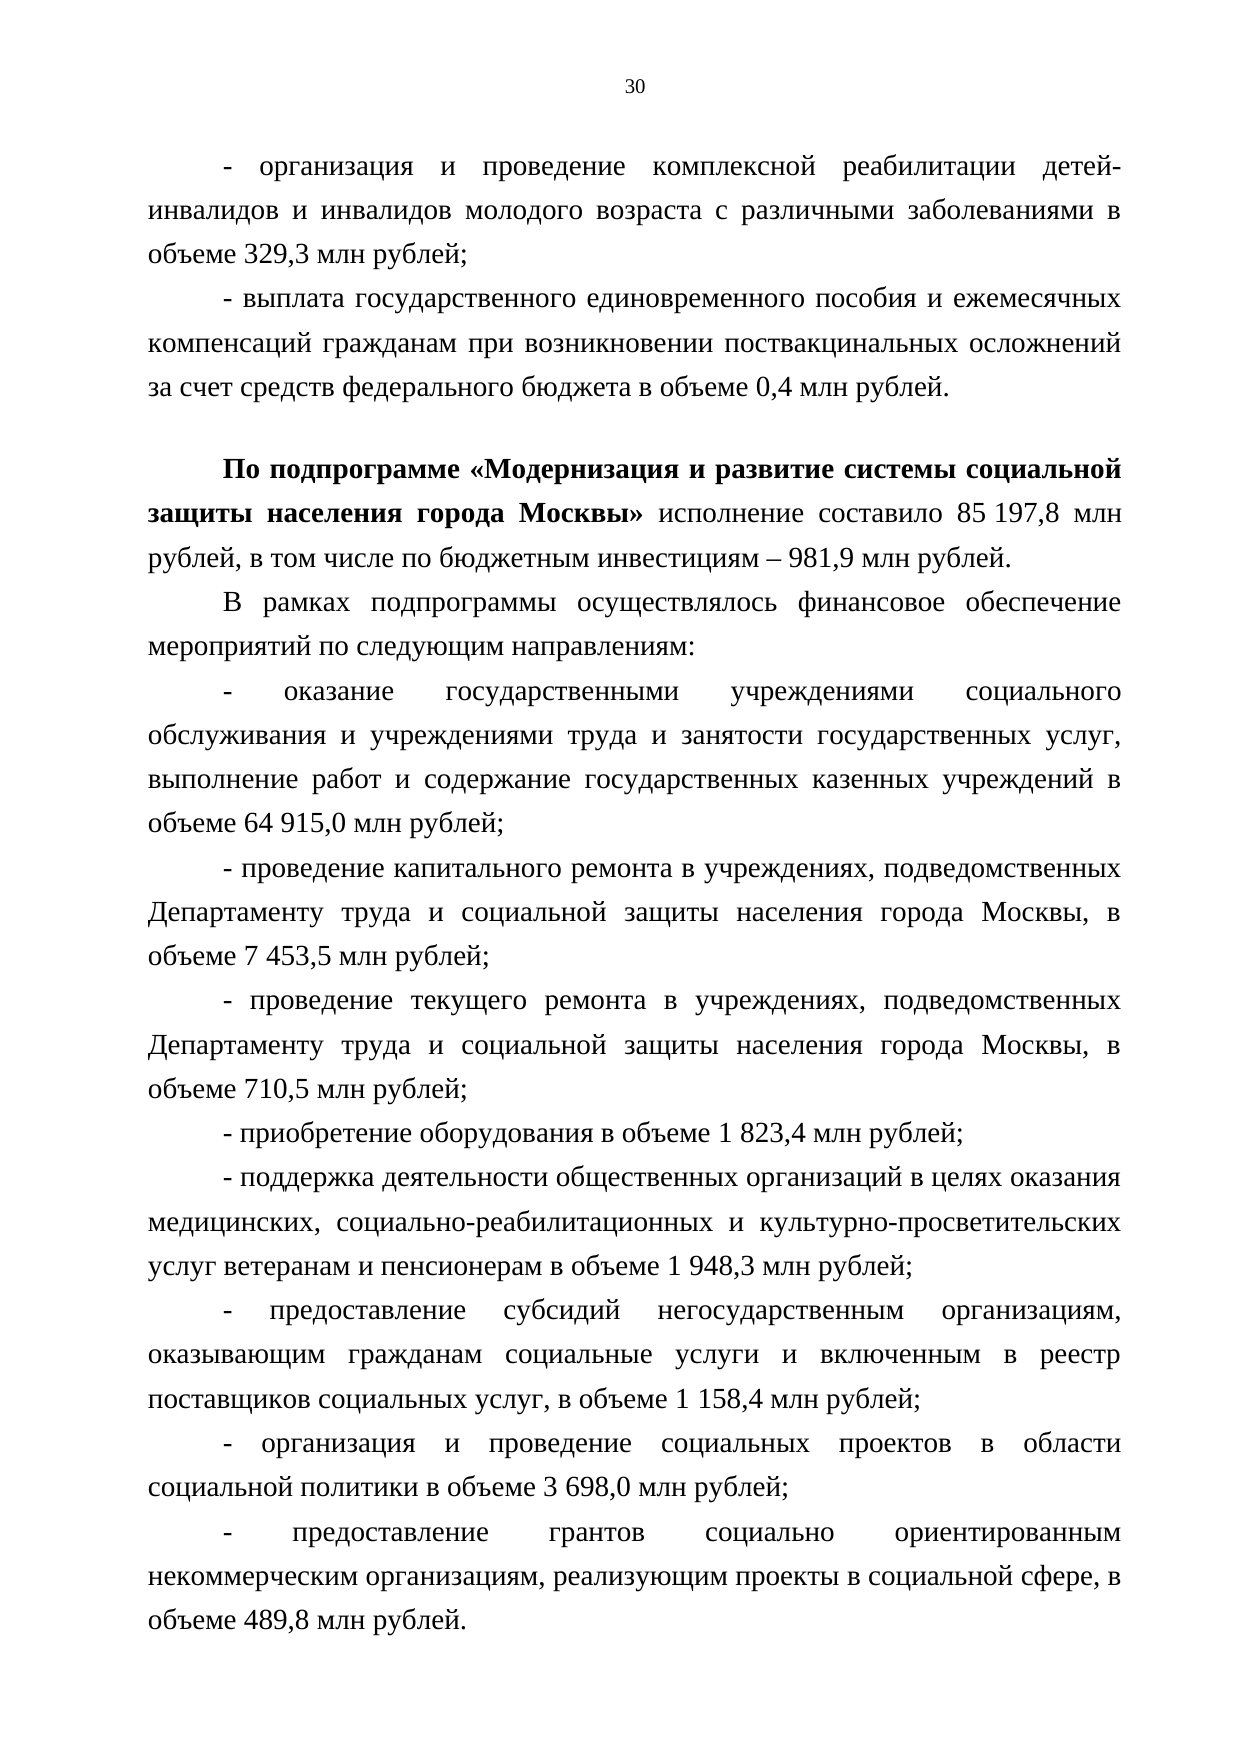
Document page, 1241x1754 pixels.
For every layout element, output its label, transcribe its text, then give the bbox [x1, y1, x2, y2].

text В рамках подпрограммы осуществлялось финансовое обеспечение мероприятий по следующим направлениям: [148, 584, 1122, 662]
text - предоставление грантов социально ориентированным некоммерческим организациям, реализующим проекты в социальной сфере, в объеме 489,8 млн рублей. [148, 1514, 1122, 1636]
text - поддержка деятельности общественных организаций в целях оказания медицинских, социально-реабилитационных и культурно-просветительских услуг ветеранам и пенсионерам в объеме 1 948,3 млн рублей; [148, 1159, 1122, 1282]
text - проведение текущего ремонта в учреждениях, подведомственных Департаменту труда и социальной защиты населения города Москвы, в объеме 710,5 млн рублей; [148, 982, 1122, 1104]
text - приобретение оборудования в объеме 1 823,4 млн рублей; [148, 1115, 1122, 1149]
text - организация и проведение социальных проектов в области социальной политики в объеме 3 698,0 млн рублей; [148, 1425, 1122, 1503]
text - предоставление субсидий негосударственным организациям, оказывающим гражданам социальные услуги и включенным в реестр поставщиков социальных услуг, в объеме 1 158,4 млн рублей; [148, 1292, 1122, 1414]
text - оказание государственными учреждениями социального обслуживания и учреждениями труда и занятости государственных услуг, выполнение работ и содержание государственных казенных учреждений в объеме 64 915,0 млн рублей; [148, 673, 1122, 839]
text - организация и проведение комплексной реабилитации детей-инвалидов и инвалидов молодого возраста с различными заболеваниями в объеме 329,3 млн рублей; [148, 148, 1122, 270]
text - выплата государственного единовременного пособия и ежемесячных компенсаций гражданам при возникновении поствакцинальных осложнений за счет средств федерального бюджета в объеме 0,4 млн рублей. [148, 281, 1122, 403]
text По подпрограмме «Модернизация и развитие системы социальной защиты населения города Москвы» исполнение составило 85 197,8 млн рублей, в том числе по бюджетным инвестициям – 981,9 млн рублей. [148, 451, 1122, 573]
text - проведение капитального ремонта в учреждениях, подведомственных Департаменту труда и социальной защиты населения города Москвы, в объеме 7 453,5 млн рублей; [148, 850, 1122, 972]
